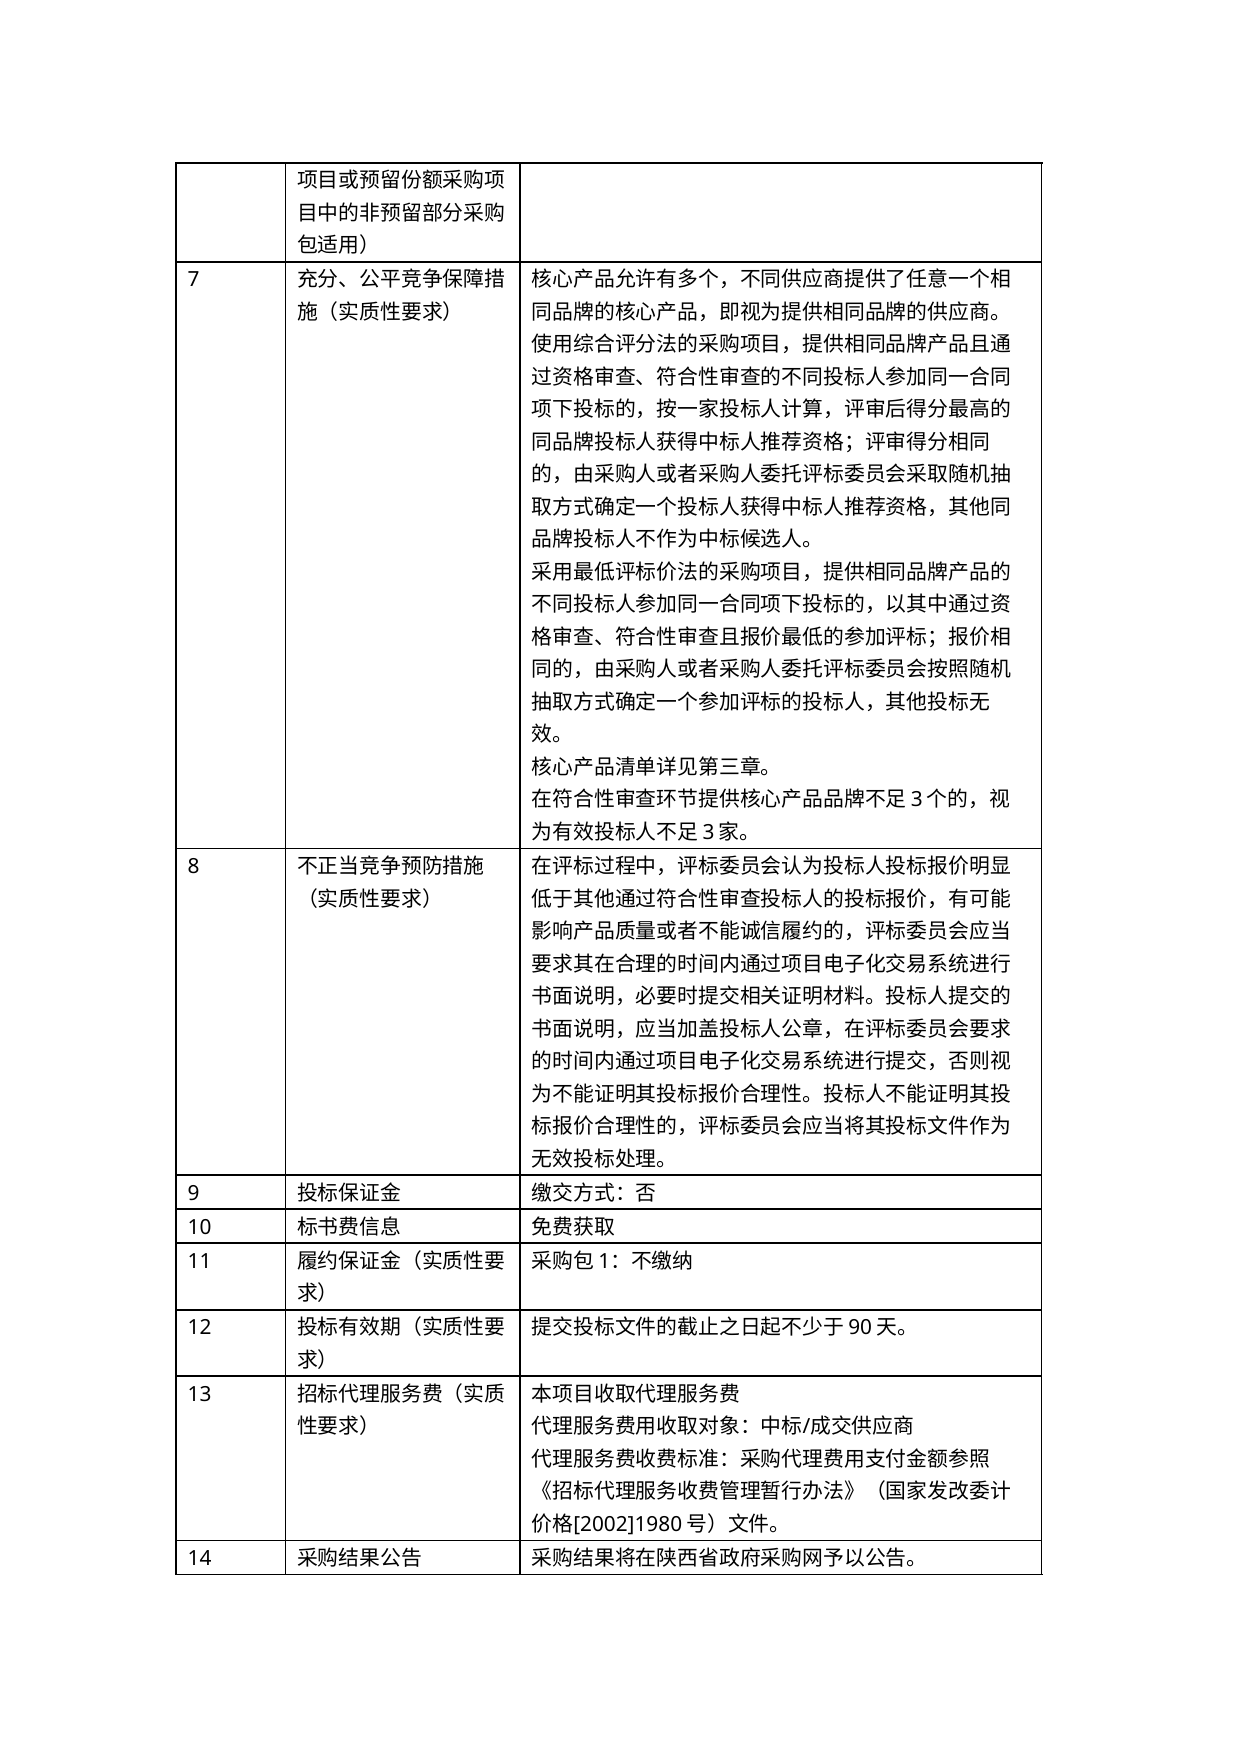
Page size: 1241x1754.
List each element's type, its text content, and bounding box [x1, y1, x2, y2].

table_cell 9 [177, 1176, 285, 1208]
table_cell 6 [177, 164, 285, 261]
table_cell 投标有效期（实质性要求） [286, 1311, 519, 1375]
table_cell 本项目收取代理服务费 代理服务费用收取对象：中标/成交供应商 代理服务费收费标准：采购代理费用支付金额参照《招标代理服务收费管理暂行办法》（国家发改委计价格[2002]1980号）文件。 [521, 1377, 1041, 1539]
table_cell 采购结果将在陕西省政府采购网予以公告。 [521, 1541, 1041, 1573]
table_cell 11 [177, 1244, 285, 1309]
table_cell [521, 164, 1041, 261]
table_cell 14 [177, 1541, 285, 1573]
table_cell 免费获取 [521, 1210, 1041, 1242]
table_cell 缴交方式：否 [521, 1176, 1041, 1208]
table_cell 标书费信息 [286, 1210, 519, 1242]
table_cell 13 [177, 1377, 285, 1539]
table_cell 8 [177, 849, 285, 1174]
table_cell 招标代理服务费（实质性要求） [286, 1377, 519, 1539]
table_cell 采购结果公告 [286, 1541, 519, 1573]
table_cell 核心产品允许有多个，不同供应商提供了任意一个相同品牌的核心产品，即视为提供相同品牌的供应商。 使用综合评分法的采购项目，提供相同品牌产品且通过资格审查、符合性审查的不同投标人参加同一合同项下投标的，按一家投标人计算，评审后得分最高的同品牌投标人获得中标人推荐资格；评审得分相同的，由采购人或者采购人委托评标委员会采取随机抽取方式确定一个投标人获得中标人推荐资格，其他同品牌投标人不作为中标候选人。 采用最低评标价法的采购项目，提供相同品牌产品的不同投标人参加同一合同项下投标的，以其中通过资格审查、符合性审查且报价最低的参加评标；报价相同的，由采购人或者采购人委托评标委员会按照随机抽取方式确定一个参加评标的投标人，其他投标无效。 核心产品清单详见第三章。 在符合性审查环节提供核心产品品牌不足3个的，视为有效投标人不足3家。 [521, 263, 1041, 848]
table_cell 在评标过程中，评标委员会认为投标人投标报价明显低于其他通过符合性审查投标人的投标报价，有可能影响产品质量或者不能诚信履约的，评标委员会应当要求其在合理的时间内通过项目电子化交易系统进行书面说明，必要时提交相关证明材料。投标人提交的书面说明，应当加盖投标人公章，在评标委员会要求的时间内通过项目电子化交易系统进行提交，否则视为不能证明其投标报价合理性。投标人不能证明其投标报价合理性的，评标委员会应当将其投标文件作为无效投标处理。 [521, 849, 1041, 1174]
table_cell 7 [177, 263, 285, 848]
table_cell 12 [177, 1311, 285, 1375]
table_cell 充分、公平竞争保障措施（实质性要求） [286, 263, 519, 848]
table_cell 10 [177, 1210, 285, 1242]
table_cell 不正当竞争预防措施（实质性要求） [286, 849, 519, 1174]
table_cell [286, 164, 519, 261]
table_cell 投标保证金 [286, 1176, 519, 1208]
table_cell 提交投标文件的截止之日起不少于90天。 [521, 1311, 1041, 1375]
table_cell 履约保证金（实质性要求） [286, 1244, 519, 1309]
table_cell 采购包1：不缴纳 [521, 1244, 1041, 1309]
